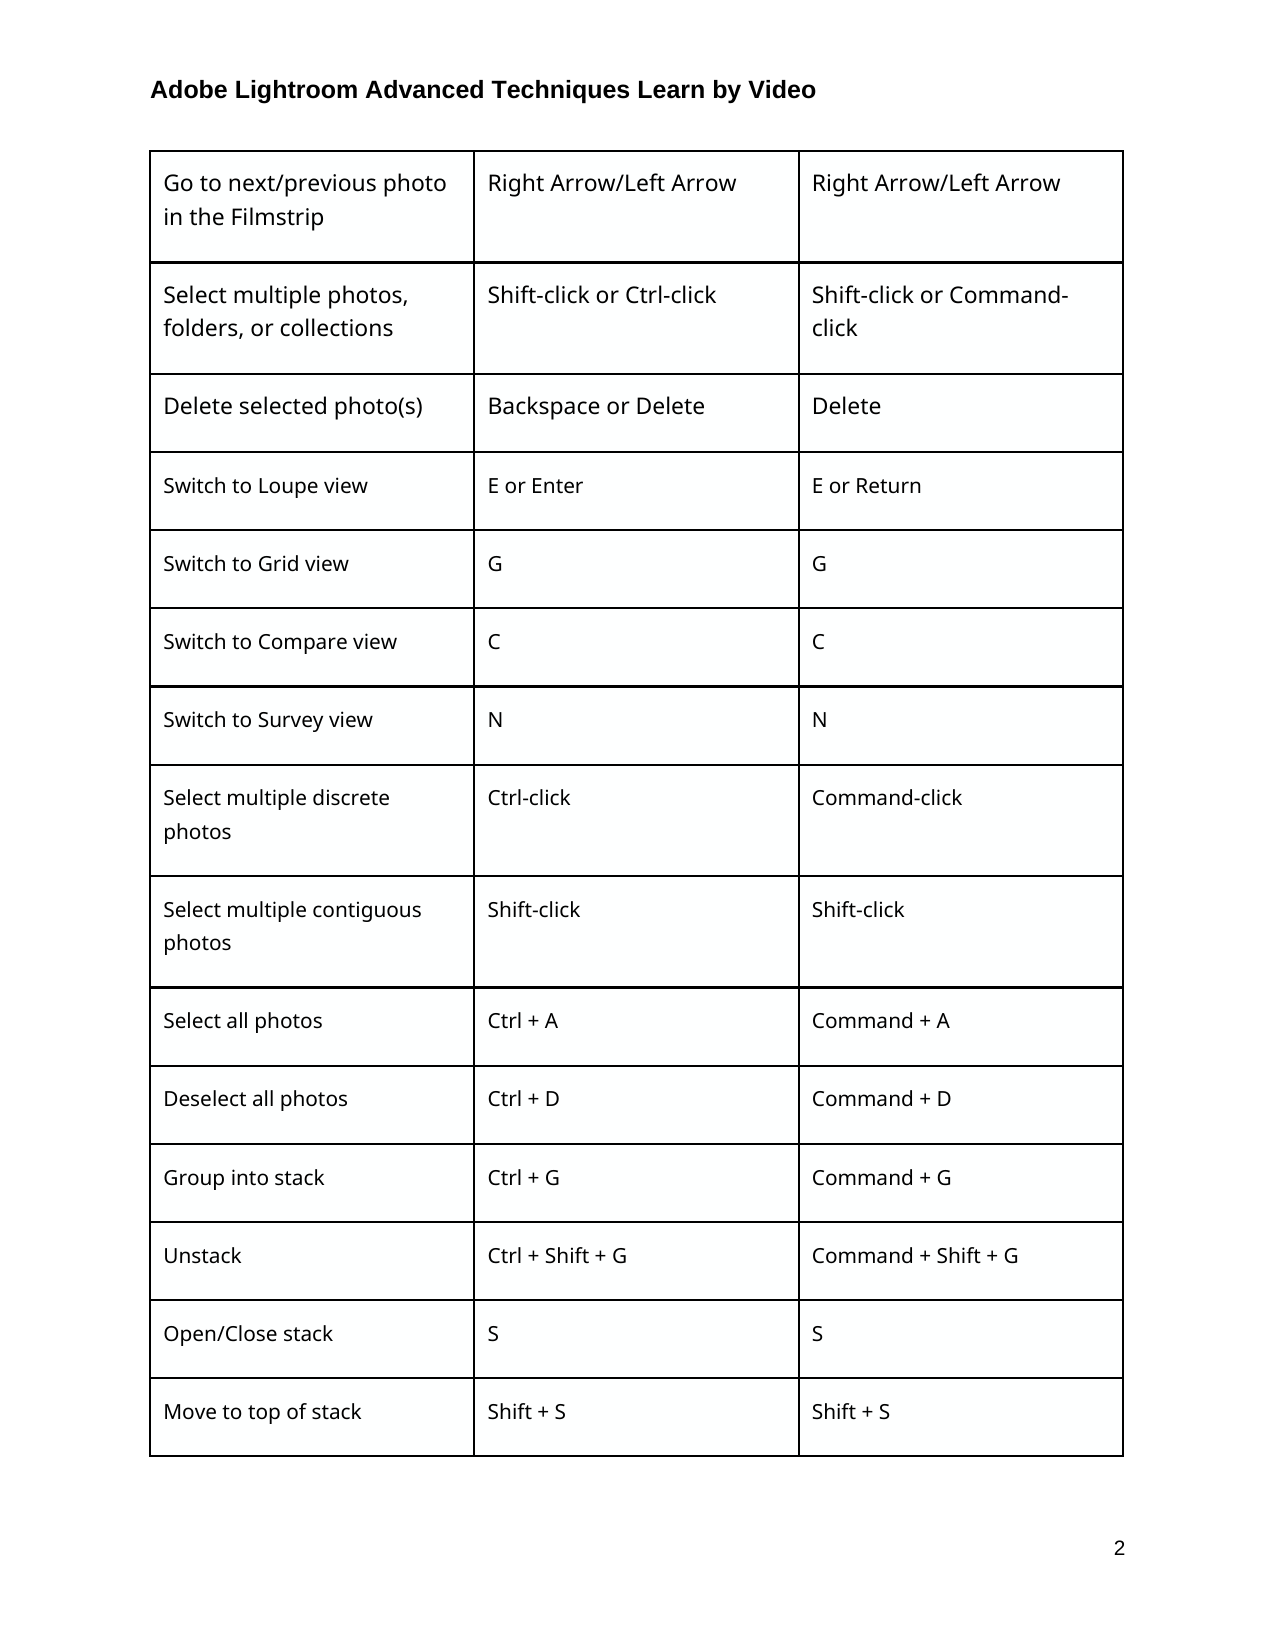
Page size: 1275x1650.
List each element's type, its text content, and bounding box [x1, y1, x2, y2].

table_cell Command-click [800, 766, 1122, 875]
table_cell N [800, 688, 1122, 763]
table_cell Go to next/previous photo in the Filmstrip [151, 152, 473, 261]
table_cell Right Arrow/Left Arrow [800, 152, 1122, 261]
table_cell Command + D [800, 1067, 1122, 1143]
table_cell Shift-click or Command-click [800, 264, 1122, 373]
table_cell Shift-click or Ctrl-click [475, 264, 798, 373]
table_cell Unstack [151, 1223, 473, 1299]
table_cell Switch to Survey view [151, 688, 473, 763]
table_cell Shift + S [475, 1379, 798, 1455]
table_cell Ctrl + D [475, 1067, 798, 1143]
table_cell G [475, 531, 798, 607]
table_cell Shift-click [475, 877, 798, 986]
table_cell Switch to Compare view [151, 609, 473, 685]
table_cell G [800, 531, 1122, 607]
table_cell Switch to Loupe view [151, 453, 473, 529]
table_cell Command + G [800, 1145, 1122, 1221]
table_cell Backspace or Delete [475, 375, 798, 451]
table_cell Ctrl + A [475, 989, 798, 1064]
table_cell Move to top of stack [151, 1379, 473, 1455]
table_cell Delete [800, 375, 1122, 451]
table_cell E or Return [800, 453, 1122, 529]
table_cell Command + A [800, 989, 1122, 1064]
table_cell S [800, 1301, 1122, 1377]
table_cell E or Enter [475, 453, 798, 529]
table_cell Ctrl + Shift + G [475, 1223, 798, 1299]
table_cell Select multiple photos, folders, or collections [151, 264, 473, 373]
table_cell Switch to Grid view [151, 531, 473, 607]
table_cell S [475, 1301, 798, 1377]
table_cell Select multiple contiguous photos [151, 877, 473, 986]
table_cell Delete selected photo(s) [151, 375, 473, 451]
table_cell Ctrl-click [475, 766, 798, 875]
table_cell Open/Close stack [151, 1301, 473, 1377]
table_cell Shift + S [800, 1379, 1122, 1455]
table_cell Group into stack [151, 1145, 473, 1221]
table_cell N [475, 688, 798, 763]
table_cell Shift-click [800, 877, 1122, 986]
table_cell Select all photos [151, 989, 473, 1064]
table_cell Right Arrow/Left Arrow [475, 152, 798, 261]
table_cell C [800, 609, 1122, 685]
table_cell Select multiple discrete photos [151, 766, 473, 875]
table_cell C [475, 609, 798, 685]
table_cell Ctrl + G [475, 1145, 798, 1221]
table_cell Command + Shift + G [800, 1223, 1122, 1299]
table_cell Deselect all photos [151, 1067, 473, 1143]
